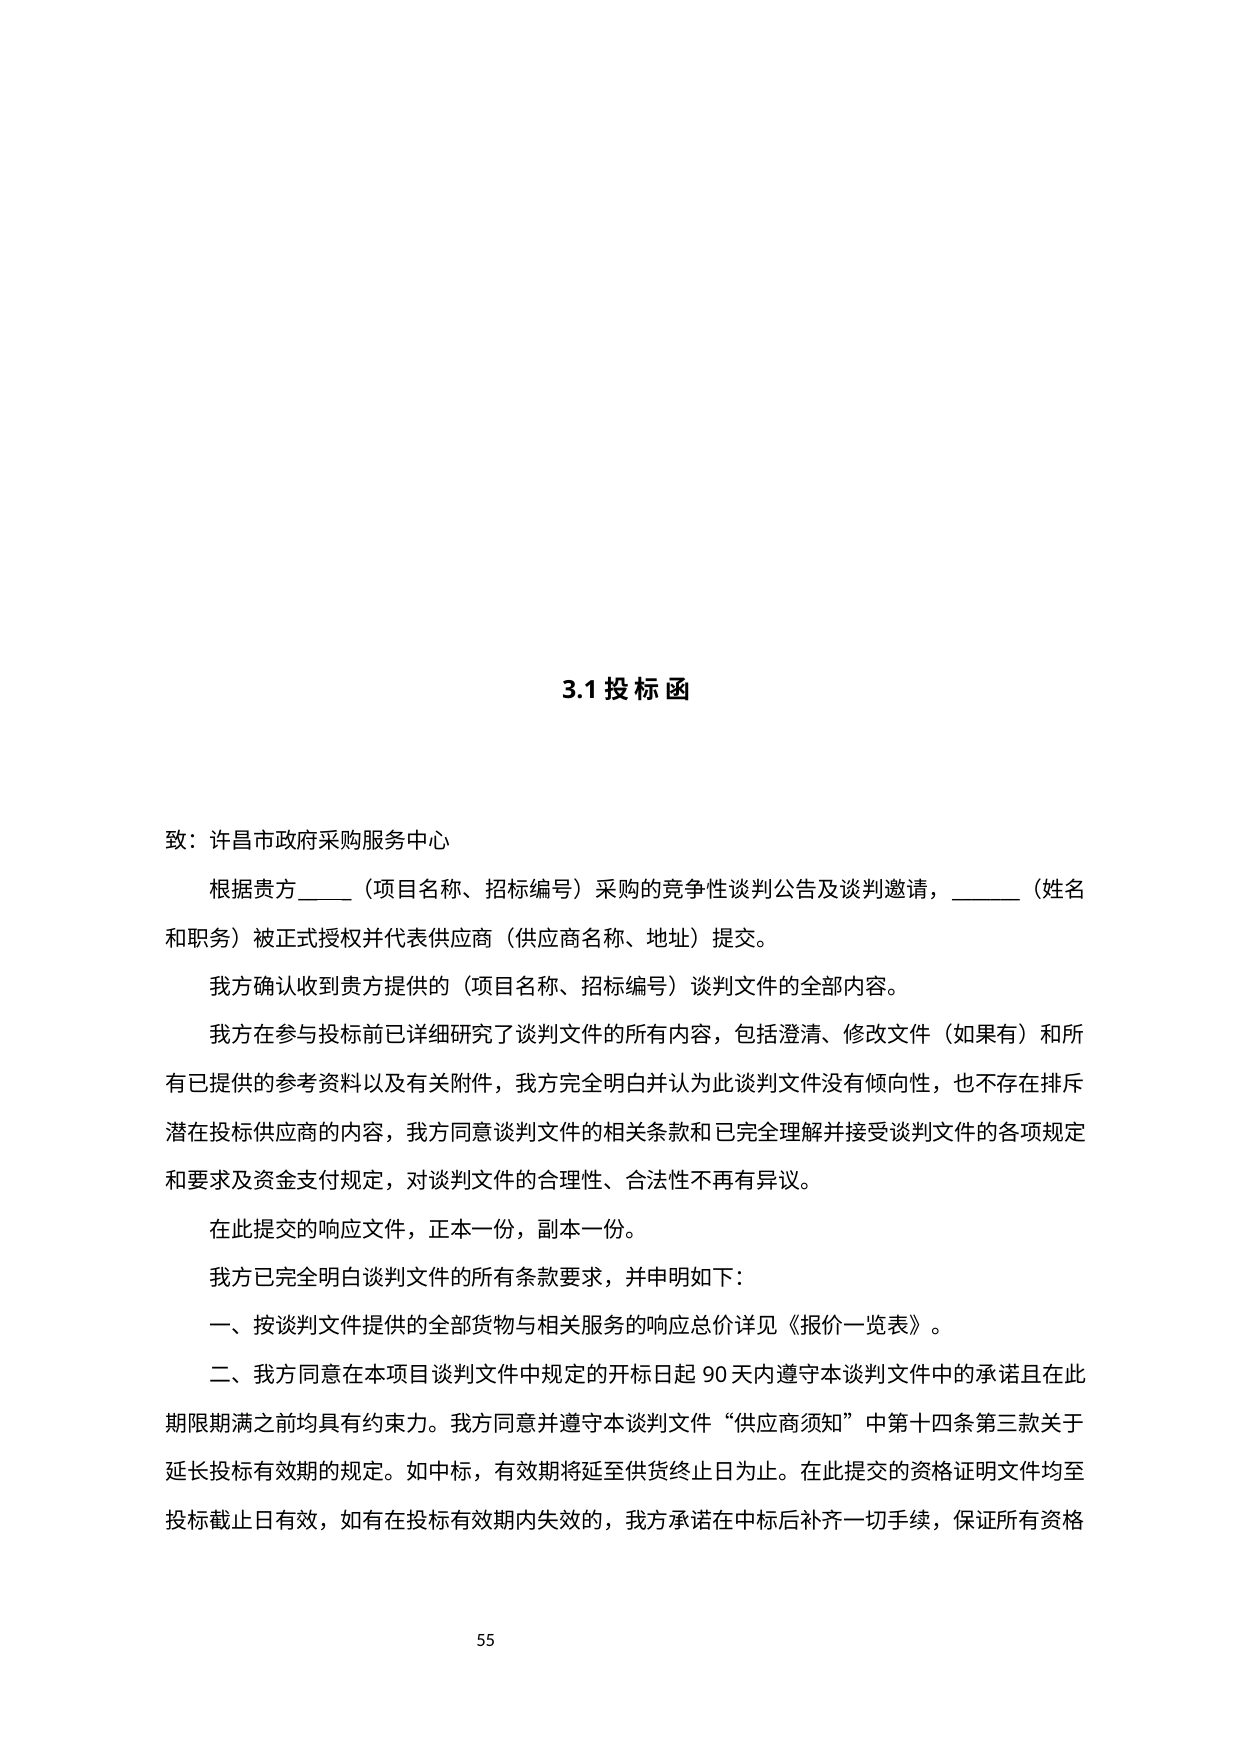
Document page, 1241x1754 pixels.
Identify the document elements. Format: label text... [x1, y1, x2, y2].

text 3.1 投 标 函 [165, 655, 1087, 720]
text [165, 1356, 1087, 1535]
text 一、按谈判文件提供的全部货物与相关服务的响应总价详见《报价一览表》。 [165, 1308, 1087, 1341]
text 致：许昌市政府采购服务中心 [165, 823, 1087, 856]
text 根据贵方__ _（项目名称、招标编号）采购的竞争性谈判公告及谈判邀请，_______（姓名和职务）被正式授权并代表供应商（供应商名称、地址）提交。 [165, 871, 1087, 953]
text 我方在参与投标前已详细研究了谈判文件的所有内容，包括澄清、修改文件（如果有）和所有已提供的参考资料以及有关附件，我方完全明白并认为此谈判文件没有倾向性，也不存在排斥潜在投标供应商的内容，我方同意谈判文件的相关条款和已完全理解并接受谈判文件的各项规定和要求及资金支付规定，对谈判文件的合理性、合法性不再有异议。 [165, 1017, 1087, 1196]
text 在此提交的响应文件，正本一份，副本一份。 [165, 1211, 1087, 1244]
text 我方确认收到贵方提供的（项目名称、招标编号）谈判文件的全部内容。 [165, 968, 1087, 1001]
text 我方已完全明白谈判文件的所有条款要求，并申明如下： [165, 1260, 1087, 1292]
